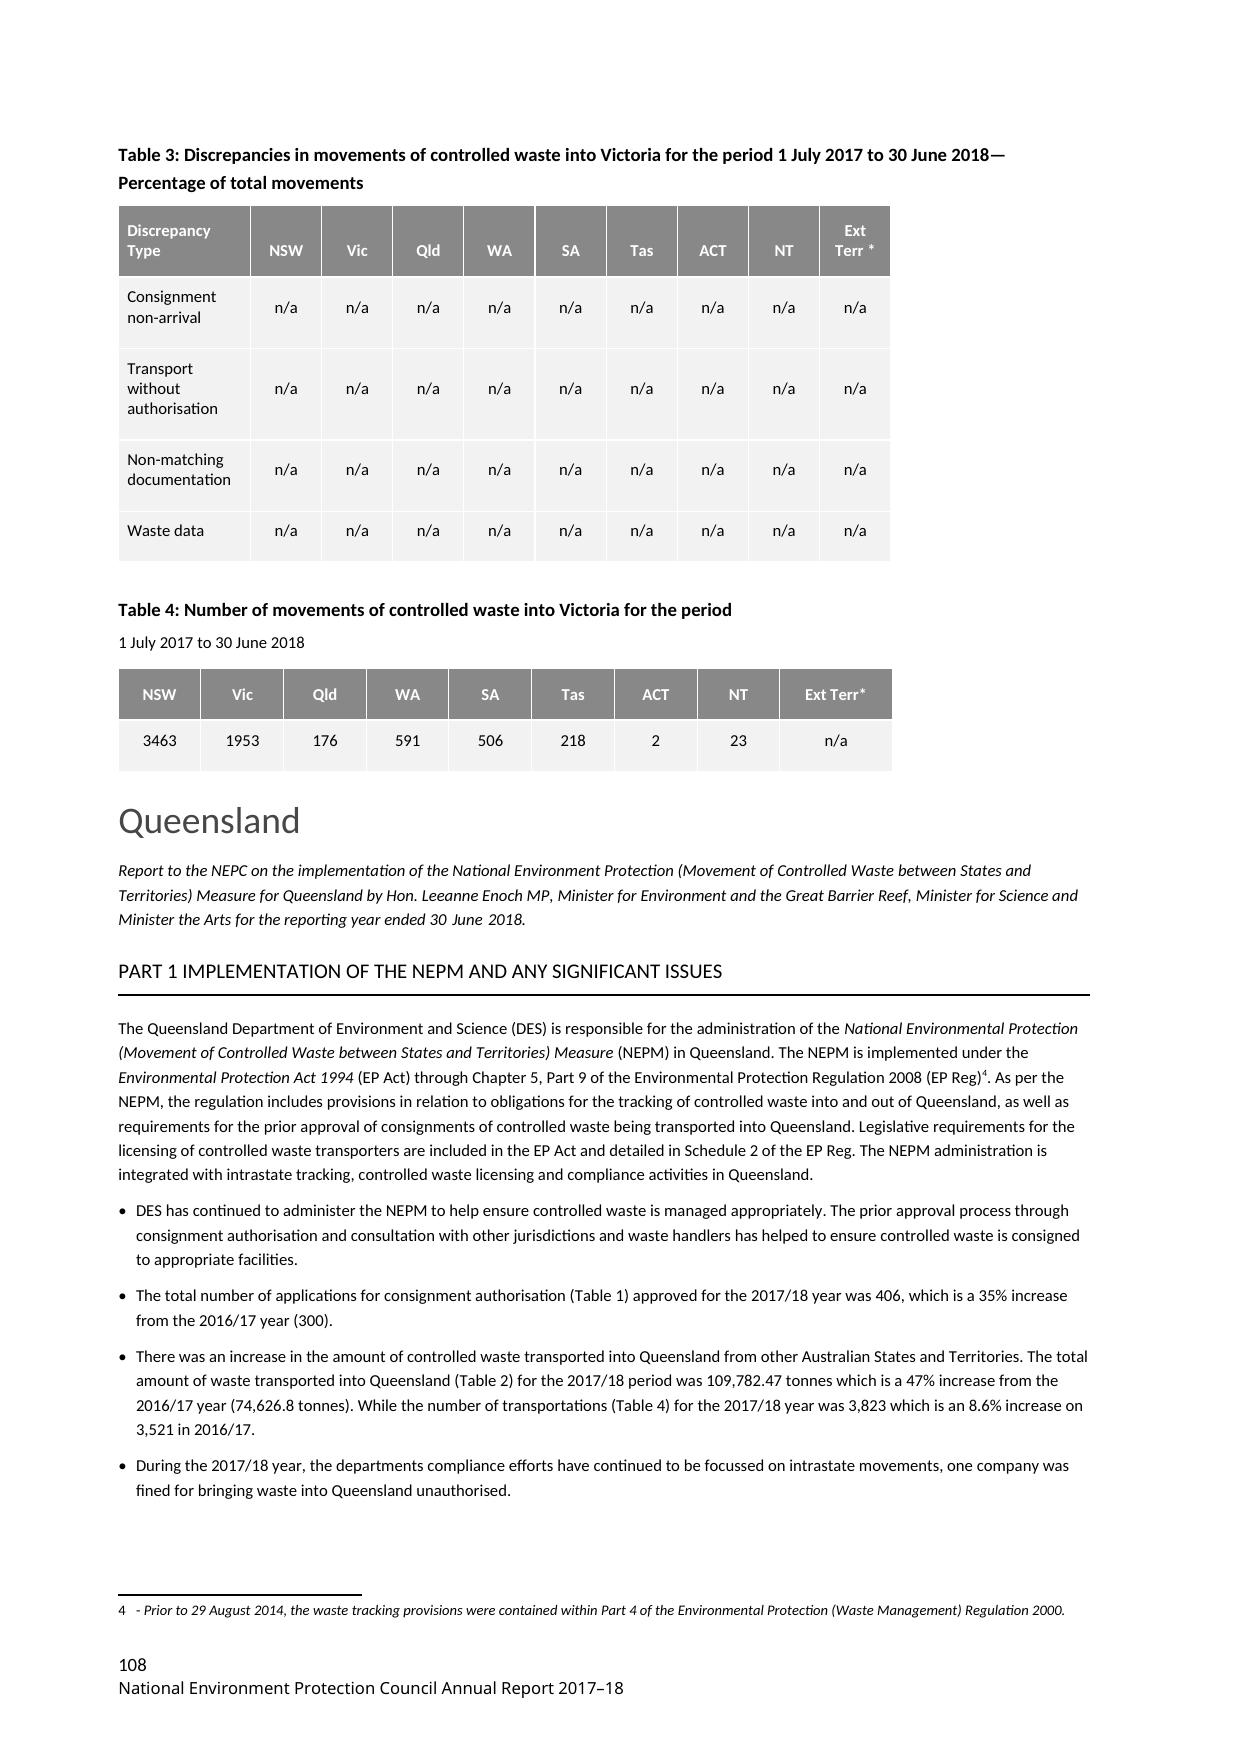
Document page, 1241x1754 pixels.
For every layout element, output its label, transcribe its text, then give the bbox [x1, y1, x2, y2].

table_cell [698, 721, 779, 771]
text • DES has continued to administer the NEPM to help ensure controlled waste is managed appropriately. The prior approval process through consignment authorisation and consultation with other jurisdictions and waste handlers has helped to ensure controlled waste is consigned to appropriate facilities. [118, 1201, 1090, 1270]
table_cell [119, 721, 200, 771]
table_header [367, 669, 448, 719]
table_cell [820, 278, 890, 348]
text Report to the NEPC on the implementation of the National Environment Protection (Movement of Controlled Waste between States and Territories) Measure for Queensland by Hon. Leeanne Enoch MP, Minister for Environment and the Great Barrier Reef, Minister for Science and Minister the Arts for the reporting year ended 30 June 2018. [118, 861, 1090, 930]
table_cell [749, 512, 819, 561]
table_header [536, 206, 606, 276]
text • During the 2017/18 year, the departments compliance efforts have continued to be focussed on intrastate movements, one company was fined for bringing waste into Queensland unauthorised. [118, 1455, 1090, 1500]
text 1 July 2017 to 30 June 2018 [118, 632, 1090, 652]
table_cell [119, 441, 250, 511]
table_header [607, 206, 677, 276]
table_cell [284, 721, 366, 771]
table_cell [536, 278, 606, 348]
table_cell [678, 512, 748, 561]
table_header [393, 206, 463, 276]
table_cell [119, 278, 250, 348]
text • The total number of applications for consignment authorisation (Table 1) approved for the 2017/18 year was 406, which is a 35% increase from the 2016/17 year (300). [118, 1286, 1090, 1330]
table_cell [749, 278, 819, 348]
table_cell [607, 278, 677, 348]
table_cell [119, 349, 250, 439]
subtitle Queensland [118, 797, 1090, 843]
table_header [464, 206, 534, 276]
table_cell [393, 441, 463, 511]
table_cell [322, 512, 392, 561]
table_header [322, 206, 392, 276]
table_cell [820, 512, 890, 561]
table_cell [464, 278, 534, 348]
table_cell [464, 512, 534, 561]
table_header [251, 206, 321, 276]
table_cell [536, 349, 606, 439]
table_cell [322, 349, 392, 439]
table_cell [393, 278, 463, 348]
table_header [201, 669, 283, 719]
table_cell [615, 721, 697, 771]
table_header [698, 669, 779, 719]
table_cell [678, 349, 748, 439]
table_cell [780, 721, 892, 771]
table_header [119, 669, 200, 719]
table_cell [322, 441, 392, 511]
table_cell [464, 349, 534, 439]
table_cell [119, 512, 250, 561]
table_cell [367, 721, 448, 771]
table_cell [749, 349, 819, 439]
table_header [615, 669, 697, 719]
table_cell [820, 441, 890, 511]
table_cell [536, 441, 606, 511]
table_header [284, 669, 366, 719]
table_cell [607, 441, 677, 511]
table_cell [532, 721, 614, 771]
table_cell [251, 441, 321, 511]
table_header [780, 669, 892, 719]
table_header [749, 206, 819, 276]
text The Queensland Department of Environment and Science (DES) is responsible for the administration of the National Environmental Protection (Movement of Controlled Waste between States and Territories) Measure (NEPM) in Queensland. The NEPM is implemented under the Environmental Protection Act 1994 (EP Act) through Chapter 5, Part 9 of the Environmental Protection Regulation 2008 (EP Reg). As per the NEPM, the regulation includes provisions in relation to obligations for the tracking of controlled waste into and out of Queensland, as well as requirements for the prior approval of consignments of controlled waste being transported into Queensland. Legislative requirements for the licensing of controlled waste transporters are included in the EP Act and detailed in Schedule 2 of the EP Reg. The NEPM administration is integrated with intrastate tracking, controlled waste licensing and compliance activities in Queensland. [118, 1018, 1090, 1185]
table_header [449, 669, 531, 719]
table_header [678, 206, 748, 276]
text • There was an increase in the amount of controlled waste transported into Queensland from other Australian States and Territories. The total amount of waste transported into Queensland (Table 2) for the 2017/18 period was 109,782.47 tonnes which is a 47% increase from the 2016/17 year (74,626.8 tonnes). While the number of transportations (Table 4) for the 2017/18 year was 3,823 which is an 8.6% increase on 3,521 in 2016/17. [118, 1346, 1090, 1439]
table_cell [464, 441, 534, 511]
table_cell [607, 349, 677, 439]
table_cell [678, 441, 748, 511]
subtitle Table 4: Number of movements of controlled waste into Victoria for the period [118, 599, 1090, 622]
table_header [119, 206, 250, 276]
subtitle Table 3: Discrepancies in movements of controlled waste into Victoria for the period 1 July 2017 to 30 June 2018—Percentage of total movements [118, 144, 1090, 194]
subtitle Part 1 Implementation of the NEPM and any significant issues [118, 959, 1090, 994]
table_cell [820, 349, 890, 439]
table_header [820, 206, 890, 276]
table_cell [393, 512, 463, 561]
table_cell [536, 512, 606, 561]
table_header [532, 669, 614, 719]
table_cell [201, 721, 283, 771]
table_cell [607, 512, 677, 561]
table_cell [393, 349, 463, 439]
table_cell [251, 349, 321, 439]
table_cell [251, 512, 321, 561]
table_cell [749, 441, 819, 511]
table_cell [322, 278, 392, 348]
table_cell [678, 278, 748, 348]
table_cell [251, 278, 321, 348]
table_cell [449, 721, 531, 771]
